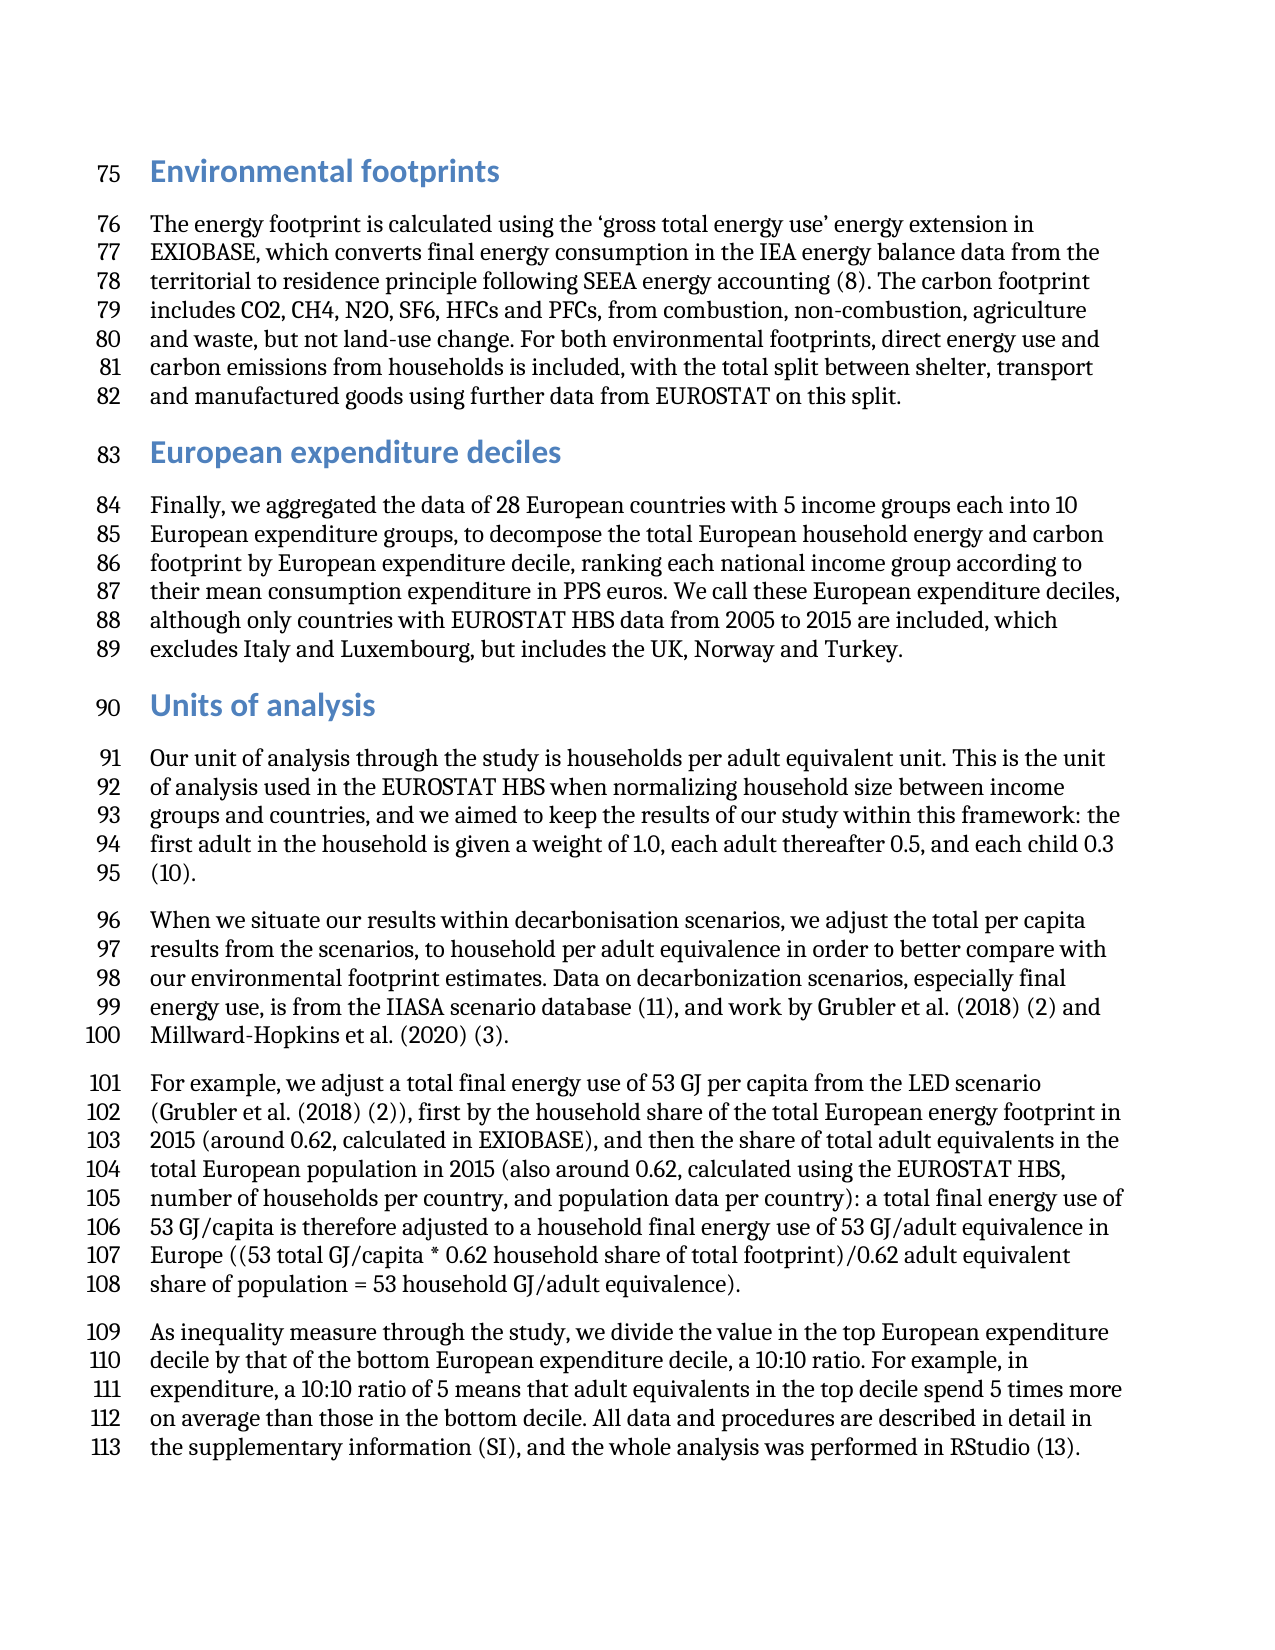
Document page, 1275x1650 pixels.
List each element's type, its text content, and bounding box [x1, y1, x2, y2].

text Our unit of analysis through the study is households per adult equivalent unit. This is the unit of analysis used in the EUROSTAT HBS when normalizing household size between income groups and countries, and we aimed to keep the results of our study within this framework: the first adult in the household is given a weight of 1.0, each adult thereafter 0.5, and each child 0.3 (10). [150, 744, 1125, 888]
subtitle Units of analysis [150, 684, 1125, 725]
subtitle European expenditure deciles [150, 432, 1125, 472]
text When we situate our results within decarbonisation scenarios, we adjust the total per capita results from the scenarios, to household per adult equivalence in order to better compare with our environmental footprint estimates. Data on decarbonization scenarios, especially final energy use, is from the IIASA scenario database (11), and work by Grubler et al. (2018) (2) and Millward-Hopkins et al. (2020) (3). [150, 906, 1125, 1050]
text Finally, we aggregated the data of 28 European countries with 5 income groups each into 10 European expenditure groups, to decompose the total European household energy and carbon footprint by European expenditure decile, ranking each national income group according to their mean consumption expenditure in PPS euros. We call these European expenditure deciles, although only countries with EUROSTAT HBS data from 2005 to 2015 are included, which excludes Italy and Luxembourg, but includes the UK, Norway and Turkey. [150, 491, 1125, 663]
text For example, we adjust a total final energy use of 53 GJ per capita from the LED scenario (Grubler et al. (2018) (2)), first by the household share of the total European energy footprint in 2015 (around 0.62, calculated in EXIOBASE), and then the share of total adult equivalents in the total European population in 2015 (also around 0.62, calculated using the EUROSTAT HBS, number of households per country, and population data per country): a total final energy use of 53 GJ/capita is therefore adjusted to a household final energy use of 53 GJ/adult equivalence in Europe ((53 total GJ/capita * 0.62 household share of total footprint)/0.62 adult equivalent share of population = 53 household GJ/adult equivalence). [150, 1069, 1125, 1299]
subtitle Environmental footprints [150, 150, 1125, 191]
text As inequality measure through the study, we divide the value in the top European expenditure decile by that of the bottom European expenditure decile, a 10:10 ratio. For example, in expenditure, a 10:10 ratio of 5 means that adult equivalents in the top decile spend 5 times more on average than those in the bottom decile. All data and procedures are described in detail in the supplementary information (SI), and the whole analysis was performed in RStudio (13). [150, 1318, 1125, 1461]
text The energy footprint is calculated using the ‘gross total energy use’ energy extension in EXIOBASE, which converts final energy consumption in the IEA energy balance data from the territorial to residence principle following SEEA energy accounting (8). The carbon footprint includes CO2, CH4, N2O, SF6, HFCs and PFCs, from combustion, non-combustion, agriculture and waste, but not land-use change. For both environmental footprints, direct energy use and carbon emissions from households is included, with the total split between shelter, transport and manufactured goods using further data from EUROSTAT on this split. [150, 209, 1125, 411]
